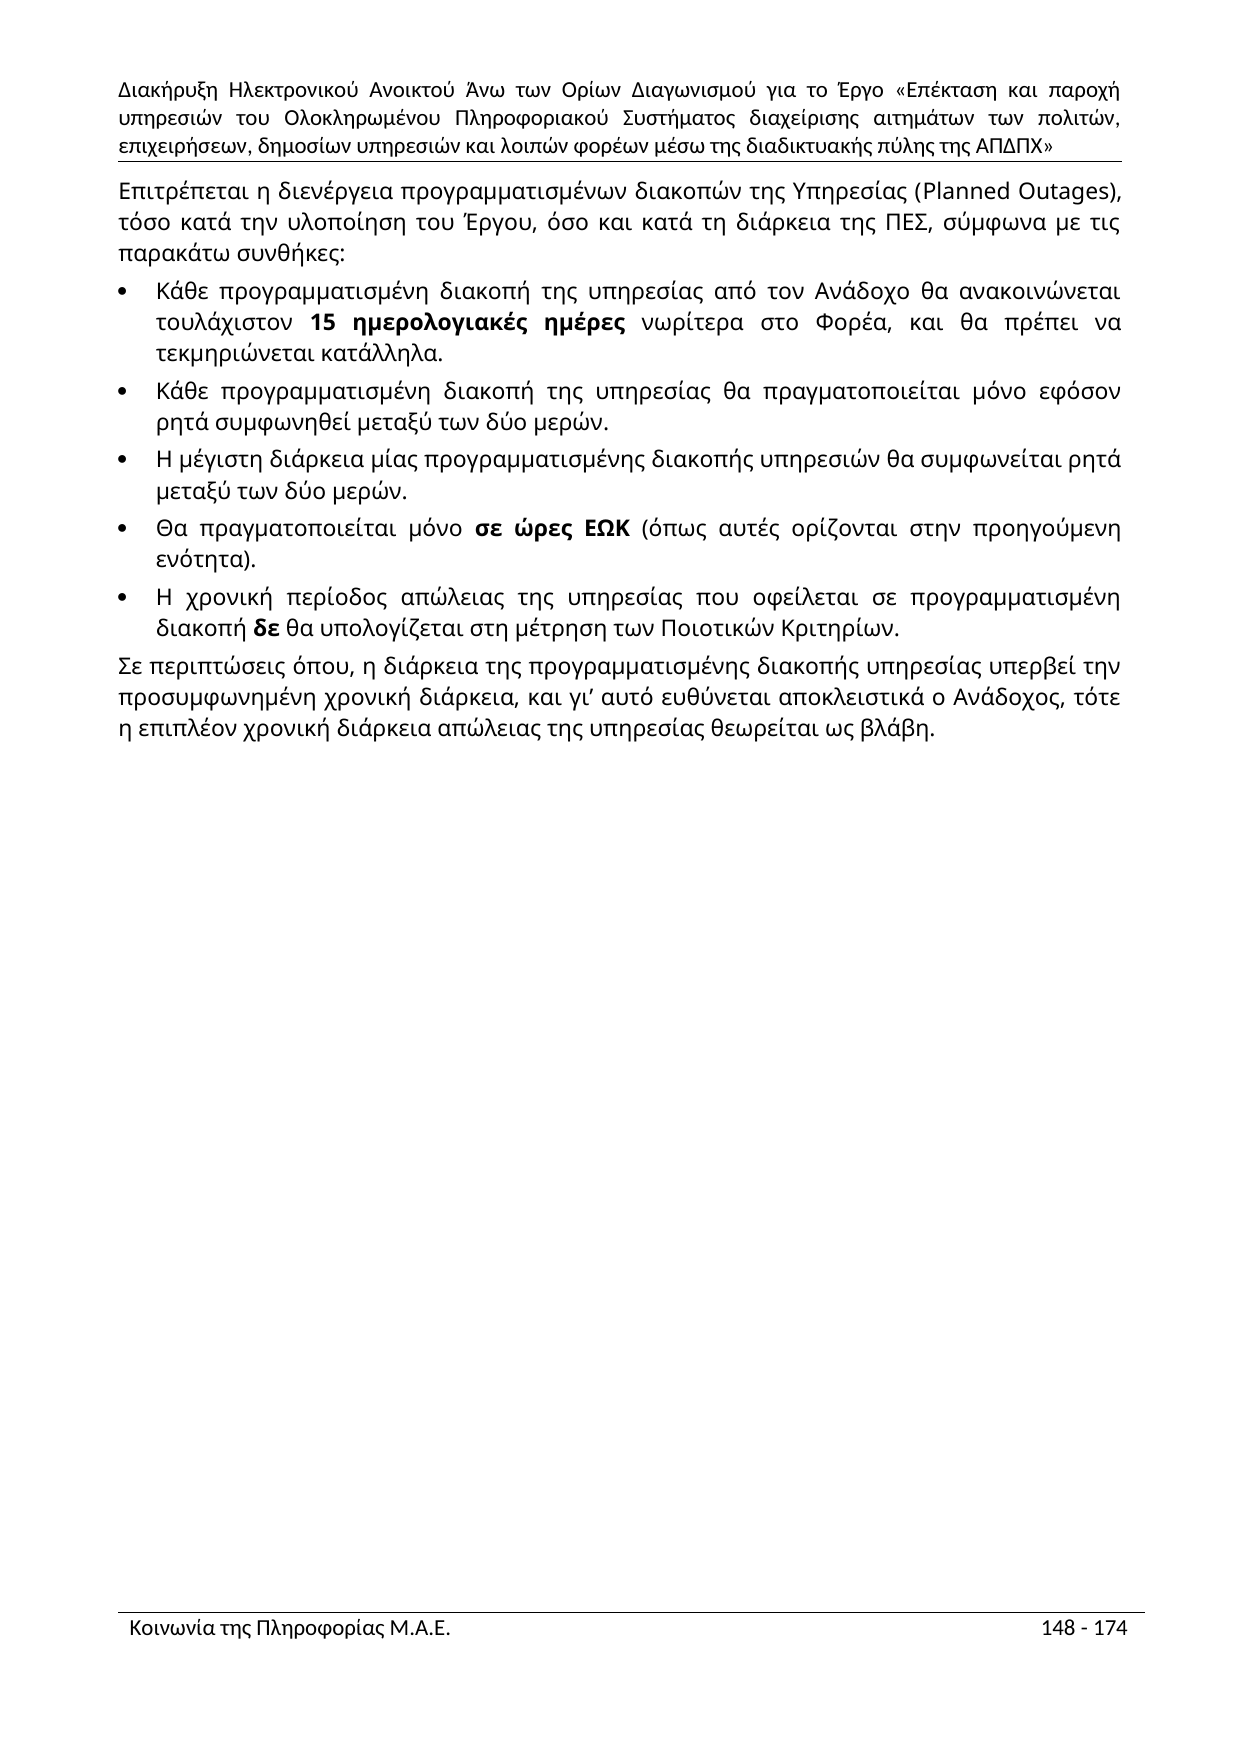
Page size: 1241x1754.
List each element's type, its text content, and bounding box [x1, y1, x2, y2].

list Κάθε προγραμματισμένη διακοπή της υπηρεσίας θα πραγματοποιείται μόνο εφόσον ρητά συμφωνηθεί μεταξύ των δύο μερών. [118, 375, 1122, 437]
list Θα πραγματοποιείται μόνο σε ώρες ΕΩΚ (όπως αυτές ορίζονται στην προηγούμενη ενότητα). [118, 512, 1122, 575]
list Κάθε προγραμματισμένη διακοπή της υπηρεσίας από τον Ανάδοχο θα ανακοινώνεται τουλάχιστον 15 ημερολογιακές ημέρες νωρίτερα στο Φορέα, και θα πρέπει να τεκμηριώνεται κατάλληλα. [118, 275, 1122, 368]
text Σε περιπτώσεις όπου, η διάρκεια της προγραμματισμένης διακοπής υπηρεσίας υπερβεί την προσυμφωνημένη χρονική διάρκεια, και γι’ αυτό ευθύνεται αποκλειστικά ο Ανάδοχος, τότε η επιπλέον χρονική διάρκεια απώλειας της υπηρεσίας θεωρείται ως βλάβη. [118, 650, 1122, 743]
list Η χρονική περίοδος απώλειας της υπηρεσίας που οφείλεται σε προγραμματισμένη διακοπή δε θα υπολογίζεται στη μέτρηση των Ποιοτικών Κριτηρίων. [118, 581, 1122, 643]
text Επιτρέπεται η διενέργεια προγραμματισμένων διακοπών της Υπηρεσίας (Planned Outages), τόσο κατά την υλοποίηση του Έργου, όσο και κατά τη διάρκεια της ΠΕΣ, σύμφωνα με τις παρακάτω συνθήκες: [118, 175, 1122, 268]
list Η μέγιστη διάρκεια μίας προγραμματισμένης διακοπής υπηρεσιών θα συμφωνείται ρητά μεταξύ των δύο μερών. [118, 443, 1122, 506]
